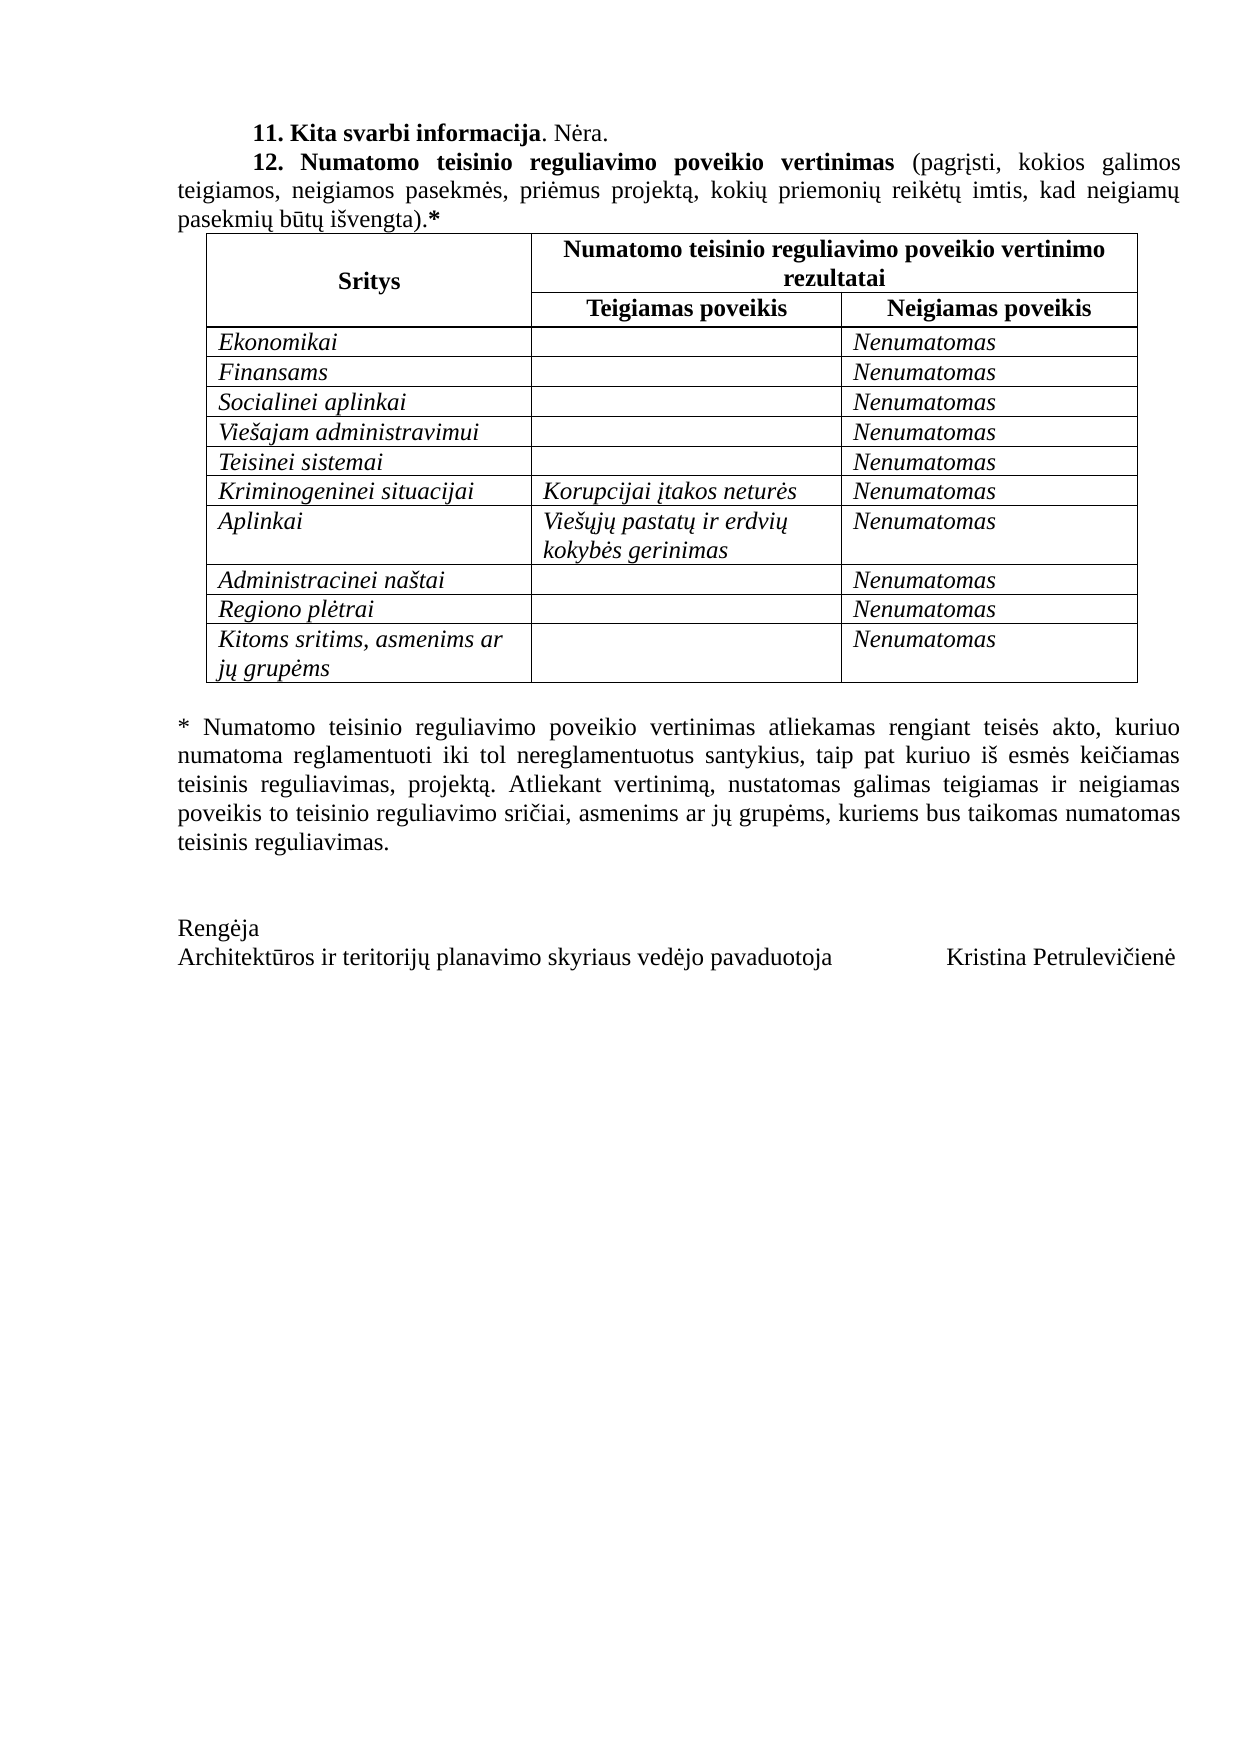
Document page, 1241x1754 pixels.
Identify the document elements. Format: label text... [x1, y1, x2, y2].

table_cell Nenumatomas [842, 357, 1137, 386]
table_cell Nenumatomas [842, 447, 1137, 475]
table_cell Administracinei naštai [207, 565, 531, 593]
text Architektūros ir teritorijų planavimo skyriaus vedėjo pavaduotoja Kristina Petrulevičienė [177, 942, 1181, 970]
text Rengėja [177, 913, 1181, 942]
text * Numatomo teisinio reguliavimo poveikio vertinimas atliekamas rengiant teisės akto, kuriuo numatoma reglamentuoti iki tol nereglamentuotus santykius, taip pat kuriuo iš esmės keičiamas teisinis reguliavimas, projektą. Atliekant vertinimą, nustatomas galimas teigiamas ir neigiamas poveikis to teisinio reguliavimo sričiai, asmenims ar jų grupėms, kuriems bus taikomas numatomas teisinis reguliavimas. [177, 712, 1181, 855]
table_cell Nenumatomas [842, 595, 1137, 623]
table_cell Socialinei aplinkai [207, 387, 531, 416]
table_cell Nenumatomas [842, 328, 1137, 356]
table_cell [532, 595, 841, 623]
table_cell Teisinei sistemai [207, 447, 531, 475]
table_cell Nenumatomas [842, 506, 1137, 564]
table_cell [532, 447, 841, 475]
table_cell [532, 387, 841, 416]
text 11. Kita svarbi informacija. Nėra. [177, 118, 1181, 147]
text 12. Numatomo teisinio reguliavimo poveikio vertinimas (pagrįsti, kokios galimos teigiamos, neigiamos pasekmės, priėmus projektą, kokių priemonių reikėtų imtis, kad neigiamų pasekmių būtų išvengta).* [177, 147, 1181, 233]
table_header Numatomo teisinio reguliavimo poveikio vertinimo rezultatai [532, 234, 1137, 292]
table_cell Nenumatomas [842, 565, 1137, 593]
table_cell Aplinkai [207, 506, 531, 564]
table_cell Regiono plėtrai [207, 595, 531, 623]
table_cell Korupcijai įtakos neturės [532, 476, 841, 505]
table_cell Viešųjų pastatų ir erdvių kokybės gerinimas [532, 506, 841, 564]
table_cell Nenumatomas [842, 476, 1137, 505]
table_cell [532, 417, 841, 446]
table_cell Finansams [207, 357, 531, 386]
table_cell [532, 357, 841, 386]
table_cell [532, 328, 841, 356]
table_cell [532, 624, 841, 682]
table_cell Nenumatomas [842, 624, 1137, 682]
table_cell Ekonomikai [207, 328, 531, 356]
table_cell Kriminogeninei situacijai [207, 476, 531, 505]
table_cell Teigiamas poveikis [532, 293, 841, 326]
table_header Sritys [207, 234, 531, 326]
table_cell Nenumatomas [842, 417, 1137, 446]
table_cell [532, 565, 841, 593]
table_cell Neigiamas poveikis [842, 293, 1137, 326]
table_cell Kitoms sritims, asmenims ar jų grupėms [207, 624, 531, 682]
table_cell Nenumatomas [842, 387, 1137, 416]
table_cell Viešajam administravimui [207, 417, 531, 446]
